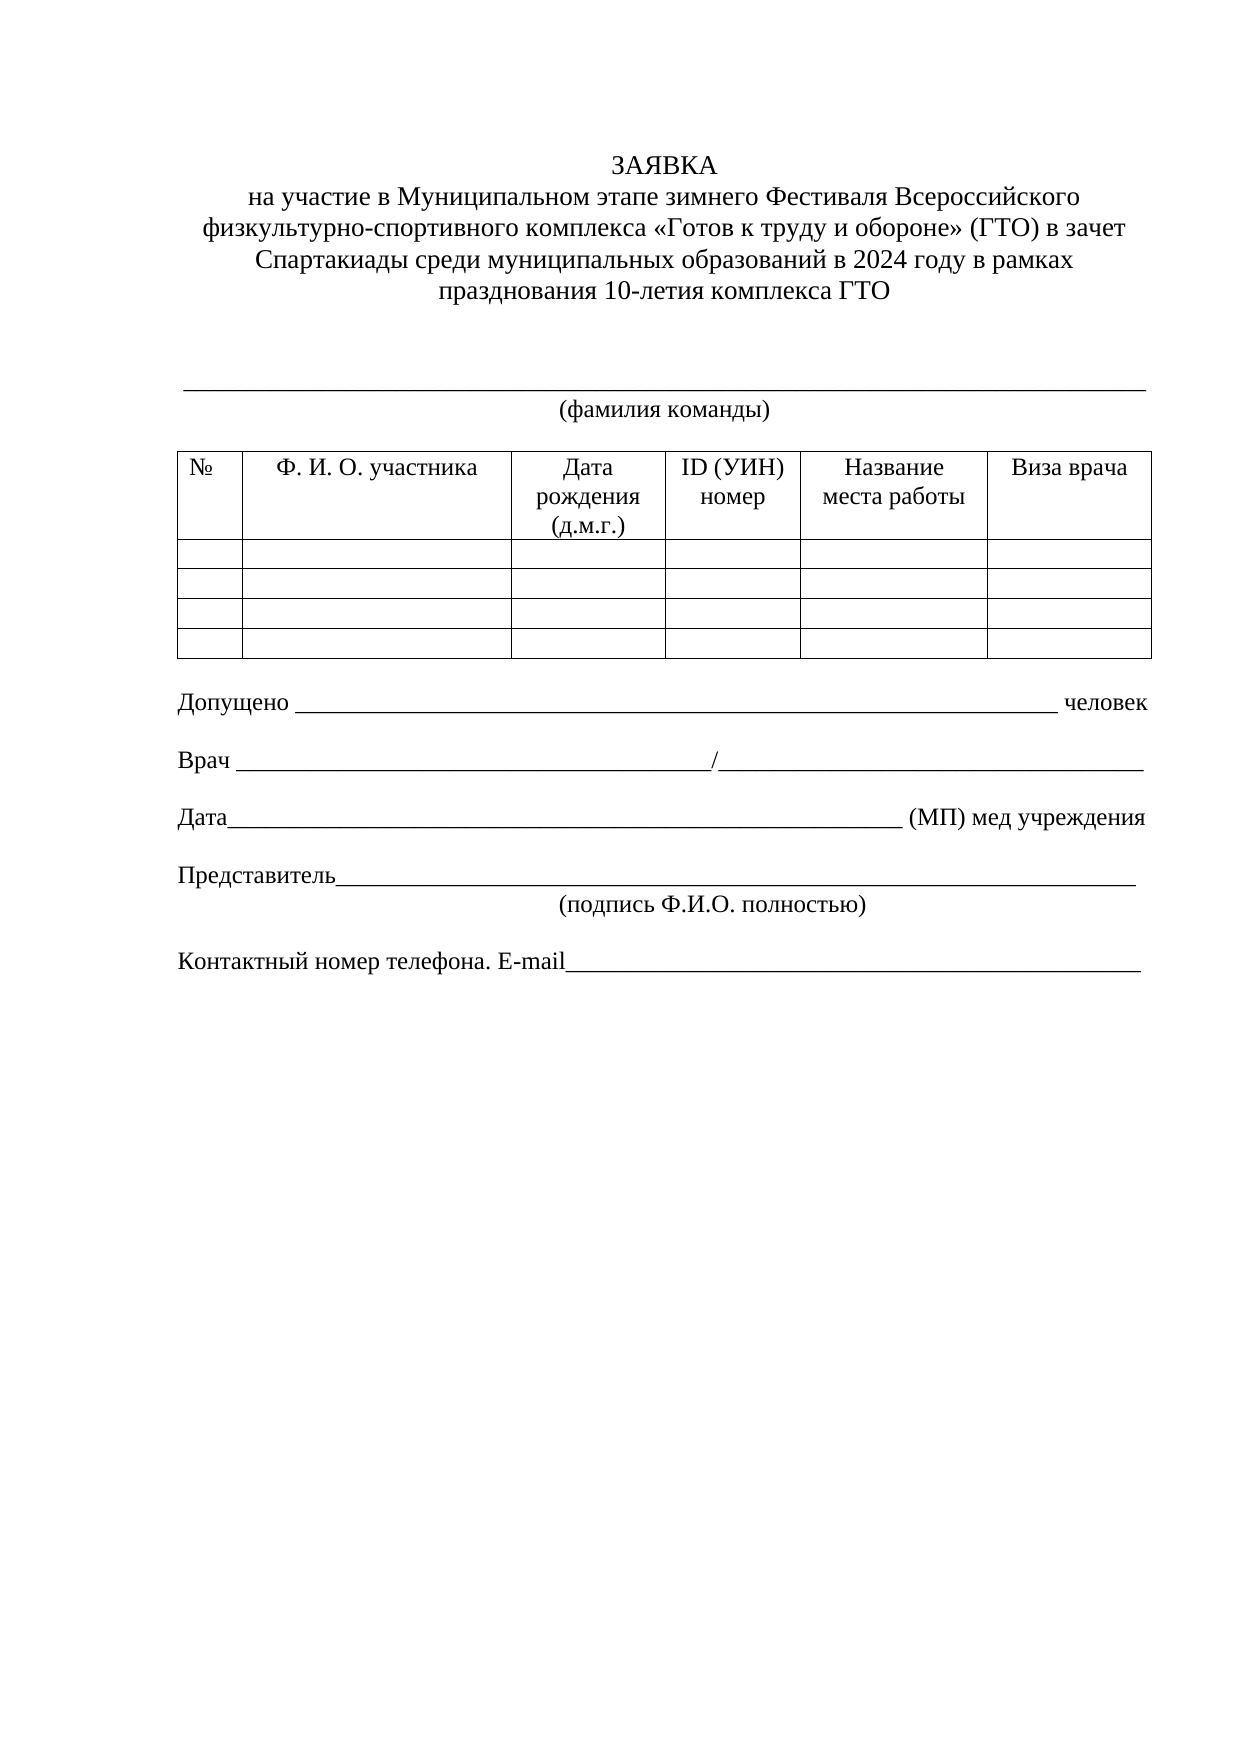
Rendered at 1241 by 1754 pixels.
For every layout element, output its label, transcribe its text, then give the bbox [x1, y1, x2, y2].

table_cell [512, 540, 665, 568]
table_cell [178, 599, 242, 628]
table_header Ф. И. О. участника [243, 452, 511, 538]
table_cell [178, 569, 242, 598]
table_cell [178, 540, 242, 568]
table_cell [801, 569, 987, 598]
table_header Виза врача [988, 452, 1151, 538]
text (фамилия команды) [177, 394, 1152, 422]
table_cell [988, 540, 1151, 568]
table_header ID (УИН) номер [666, 452, 800, 538]
table_cell [243, 569, 511, 598]
text _____________________________________________________________________________ [177, 365, 1152, 394]
table_cell [512, 629, 665, 658]
table_header Дата рождения (д.м.г.) [512, 452, 665, 538]
table_cell [243, 540, 511, 568]
table_cell [178, 629, 242, 658]
table_cell [243, 599, 511, 628]
text (подпись Ф.И.О. полностью) [177, 889, 1152, 917]
table_cell [801, 599, 987, 628]
table_cell [243, 629, 511, 658]
text Представитель________________________________________________________________ [177, 860, 1152, 889]
table_header Название места работы [801, 452, 987, 538]
text Допущено _____________________________________________________________ человек [177, 687, 1152, 716]
text Дата______________________________________________________ (МП) мед учреждения [177, 802, 1152, 831]
text ЗАЯВКА [177, 149, 1152, 180]
table_cell [666, 540, 800, 568]
table_cell [666, 629, 800, 658]
table_cell [988, 629, 1151, 658]
table_cell [988, 569, 1151, 598]
table_cell [512, 569, 665, 598]
table_cell [512, 599, 665, 628]
text Контактный номер телефона. E-mail______________________________________________ [177, 946, 1152, 975]
text на участие в Муниципальном этапе зимнего Фестиваля Всероссийского физкультурно-спортивного комплекса «Готов к труду и обороне» (ГТО) в зачет Спартакиады среди муниципальных образований в 2024 году в рамках празднования 10-летия комплекса ГТО [177, 180, 1152, 305]
table_cell [666, 599, 800, 628]
table_cell [801, 540, 987, 568]
table_cell [666, 569, 800, 598]
table_cell [801, 629, 987, 658]
table_cell [988, 599, 1151, 628]
text Врач ______________________________________/__________________________________ [177, 745, 1152, 774]
table_header № [178, 452, 242, 538]
